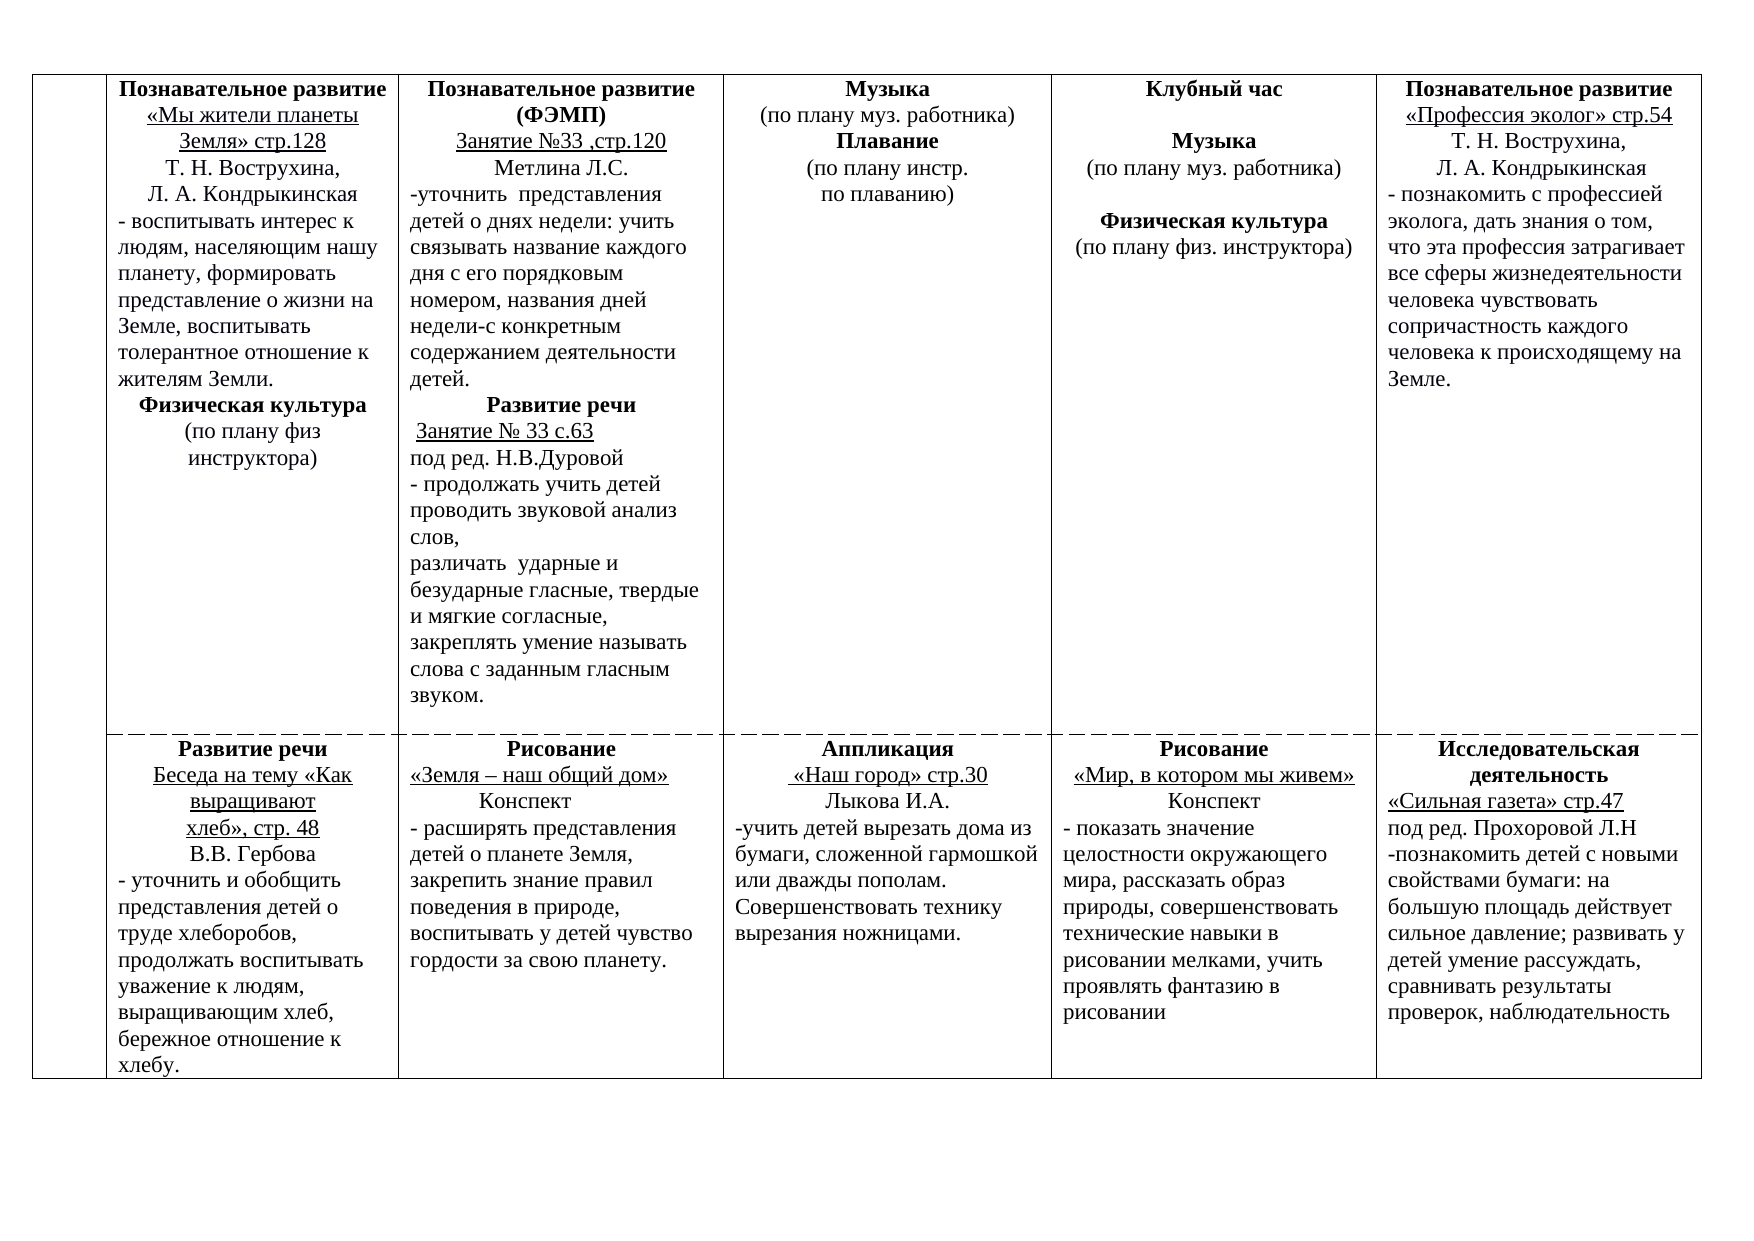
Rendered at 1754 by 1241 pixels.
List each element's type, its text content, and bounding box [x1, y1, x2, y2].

table_cell Исследовательская деятельность «Сильная газета» стр.47 под ред. Прохоровой Л.Н -познакомить детей с новыми свойствами бумаги: на большую площадь действует сильное давление; развивать у детей умение рассуждать, сравнивать результаты проверок, наблюдательность [1377, 734, 1701, 1077]
table_cell Музыка (по плану муз. работника) Плавание (по плану инстр. по плаванию) [724, 75, 1051, 734]
table_cell [33, 75, 106, 1077]
table_cell Рисование «Мир, в котором мы живем» Конспект - показать значение целостности окружающего мира, рассказать образ природы, совершенствовать технические навыки в рисовании мелками, учить проявлять фантазию в рисовании [1052, 734, 1376, 1077]
table_cell Познавательное развитие «Мы жители планеты Земля» стр.128 Т. Н. Вострухина, Л. А. Кондрыкинская - воспитывать интерес к людям, населяющим нашу планету, формировать представление о жизни на Земле, воспитывать толерантное отношение к жителям Земли. Физическая культура (по плану физ инструктора) [107, 75, 398, 734]
table_cell Познавательное развитие (ФЭМП) Занятие №33 ,стр.120 Метлина Л.С. -уточнить представления детей о днях недели: учить связывать название каждого дня с его порядковым номером, названия дней недели-с конкретным содержанием деятельности детей. Развитие речи Занятие № 33 с.63 под ред. Н.В.Дуровой - продолжать учить детей проводить звуковой анализ слов, различать ударные и безударные гласные, твердые и мягкие согласные, закреплять умение называть слова с заданным гласным звуком. [399, 75, 723, 734]
table_cell Клубный час Музыка (по плану муз. работника) Физическая культура (по плану физ. инструктора) [1052, 75, 1376, 734]
table_cell Рисование «Земля – наш общий дом» Конспект - расширять представления детей о планете Земля, закрепить знание правил поведения в природе, воспитывать у детей чувство гордости за свою планету. [399, 734, 723, 1077]
table_cell Познавательное развитие «Профессия эколог» стр.54 Т. Н. Вострухина, Л. А. Кондрыкинская - познакомить с профессией эколога, дать знания о том, что эта профессия затрагивает все сферы жизнедеятельности человека чувствовать сопричастность каждого человека к происходящему на Земле. [1377, 75, 1701, 734]
table_cell Развитие речи Беседа на тему «Как выращивают хлеб», стр. 48 В.В. Гербова - уточнить и обобщить представления детей о труде хлеборобов, продолжать воспитывать уважение к людям, выращивающим хлеб, бережное отношение к хлебу. [107, 734, 398, 1077]
table_cell Аппликация «Наш город» стр.30 Лыкова И.А. -учить детей вырезать дома из бумаги, сложенной гармошкой или дважды пополам. Совершенствовать технику вырезания ножницами. [724, 734, 1051, 1077]
